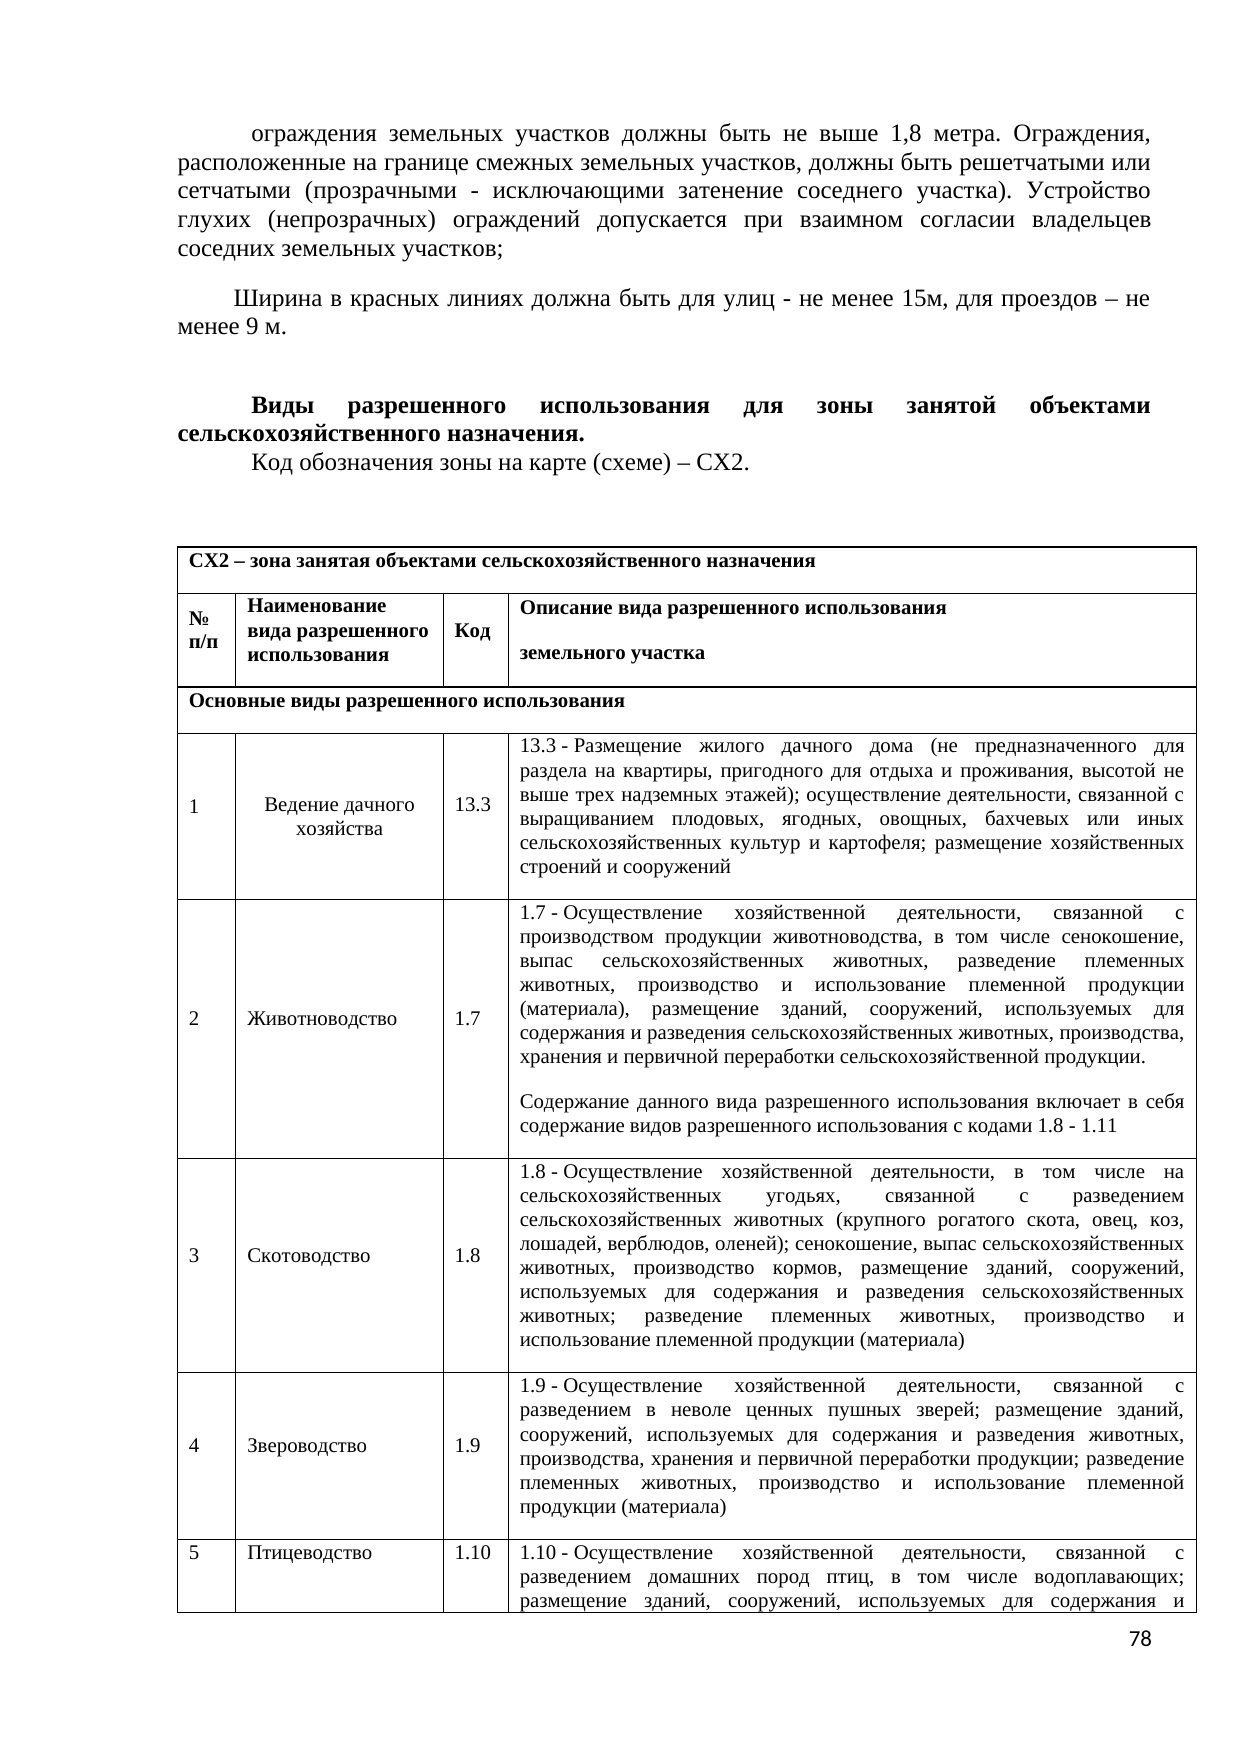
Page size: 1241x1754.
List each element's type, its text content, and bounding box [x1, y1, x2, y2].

table_cell 13.3 [444, 734, 508, 899]
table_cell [509, 1540, 1196, 1612]
table_cell 1.8 - Осуществление хозяйственной деятельности, в том числе на сельскохозяйственных угодьях, связанной с разведением сельскохозяйственных животных (крупного рогатого скота, овец, коз, лошадей, верблюдов, оленей); сенокошение, выпас сельскохозяйственных животных, производство кормов, размещение зданий, сооружений, используемых для содержания и разведения сельскохозяйственных животных; разведение племенных животных, производство и использование племенной продукции (материала) [509, 1159, 1196, 1372]
table_cell Основные виды разрешенного использования [178, 688, 1196, 732]
table_cell 1.7 - Осуществление хозяйственной деятельности, связанной с производством продукции животноводства, в том числе сенокошение, выпас сельскохозяйственных животных, разведение племенных животных, производство и использование племенной продукции (материала), размещение зданий, сооружений, используемых для содержания и разведения сельскохозяйственных животных, производства, хранения и первичной переработки сельскохозяйственной продукции. Содержание данного вида разрешенного использования включает в себя содержание видов разрешенного использования с кодами 1.8 - 1.11 [509, 900, 1196, 1158]
table_cell Описание вида разрешенного использования земельного участка [509, 594, 1196, 686]
table_cell 1 [178, 734, 235, 899]
table_cell 1.10 [444, 1540, 508, 1612]
table_cell Животноводство [236, 900, 443, 1158]
table_cell Ведение дачного хозяйства [236, 734, 443, 899]
table_cell 1.8 [444, 1159, 508, 1372]
table_cell 3 [178, 1159, 235, 1372]
table_cell Звероводство [236, 1373, 443, 1538]
table_cell № п/п [178, 594, 235, 686]
table_cell 1.9 - Осуществление хозяйственной деятельности, связанной с разведением в неволе ценных пушных зверей; размещение зданий, сооружений, используемых для содержания и разведения животных, производства, хранения и первичной переработки продукции; разведение племенных животных, производство и использование племенной продукции (материала) [509, 1373, 1196, 1538]
table_cell Птицеводство [236, 1540, 443, 1612]
table_cell 1.7 [444, 900, 508, 1158]
table_cell 5 [178, 1540, 235, 1612]
table_cell Скотоводство [236, 1159, 443, 1372]
text ограждения земельных участков должны быть не выше 1,8 метра. Ограждения, расположенные на границе смежных земельных участков, должны быть решетчатыми или сетчатыми (прозрачными - исключающими затенение соседнего участка). Устройство глухих (непрозрачных) ограждений допускается при взаимном согласии владельцев соседних земельных участков; [177, 118, 1152, 262]
table_cell Код [444, 594, 508, 686]
table_cell 4 [178, 1373, 235, 1538]
table_cell 1.9 [444, 1373, 508, 1538]
table_cell 13.3 - Размещение жилого дачного дома (не предназначенного для раздела на квартиры, пригодного для отдыха и проживания, высотой не выше трех надземных этажей); осуществление деятельности, связанной с выращиванием плодовых, ягодных, овощных, бахчевых или иных сельскохозяйственных культур и картофеля; размещение хозяйственных строений и сооружений [509, 734, 1196, 899]
table_cell Наименование вида разрешенного использования [236, 594, 443, 686]
text Код обозначения зоны на карте (схеме) – СХ2. [177, 447, 1152, 476]
list Виды разрешенного использования для зоны занятой объектами сельскохозяйственного назначения. [177, 390, 1152, 447]
table_header СХ2 – зона занятая объектами сельскохозяйственного назначения [178, 548, 1196, 592]
text Ширина в красных линиях должна быть для улиц - не менее 15м, для проездов – не менее 9 м. [177, 283, 1152, 340]
table_cell 2 [178, 900, 235, 1158]
